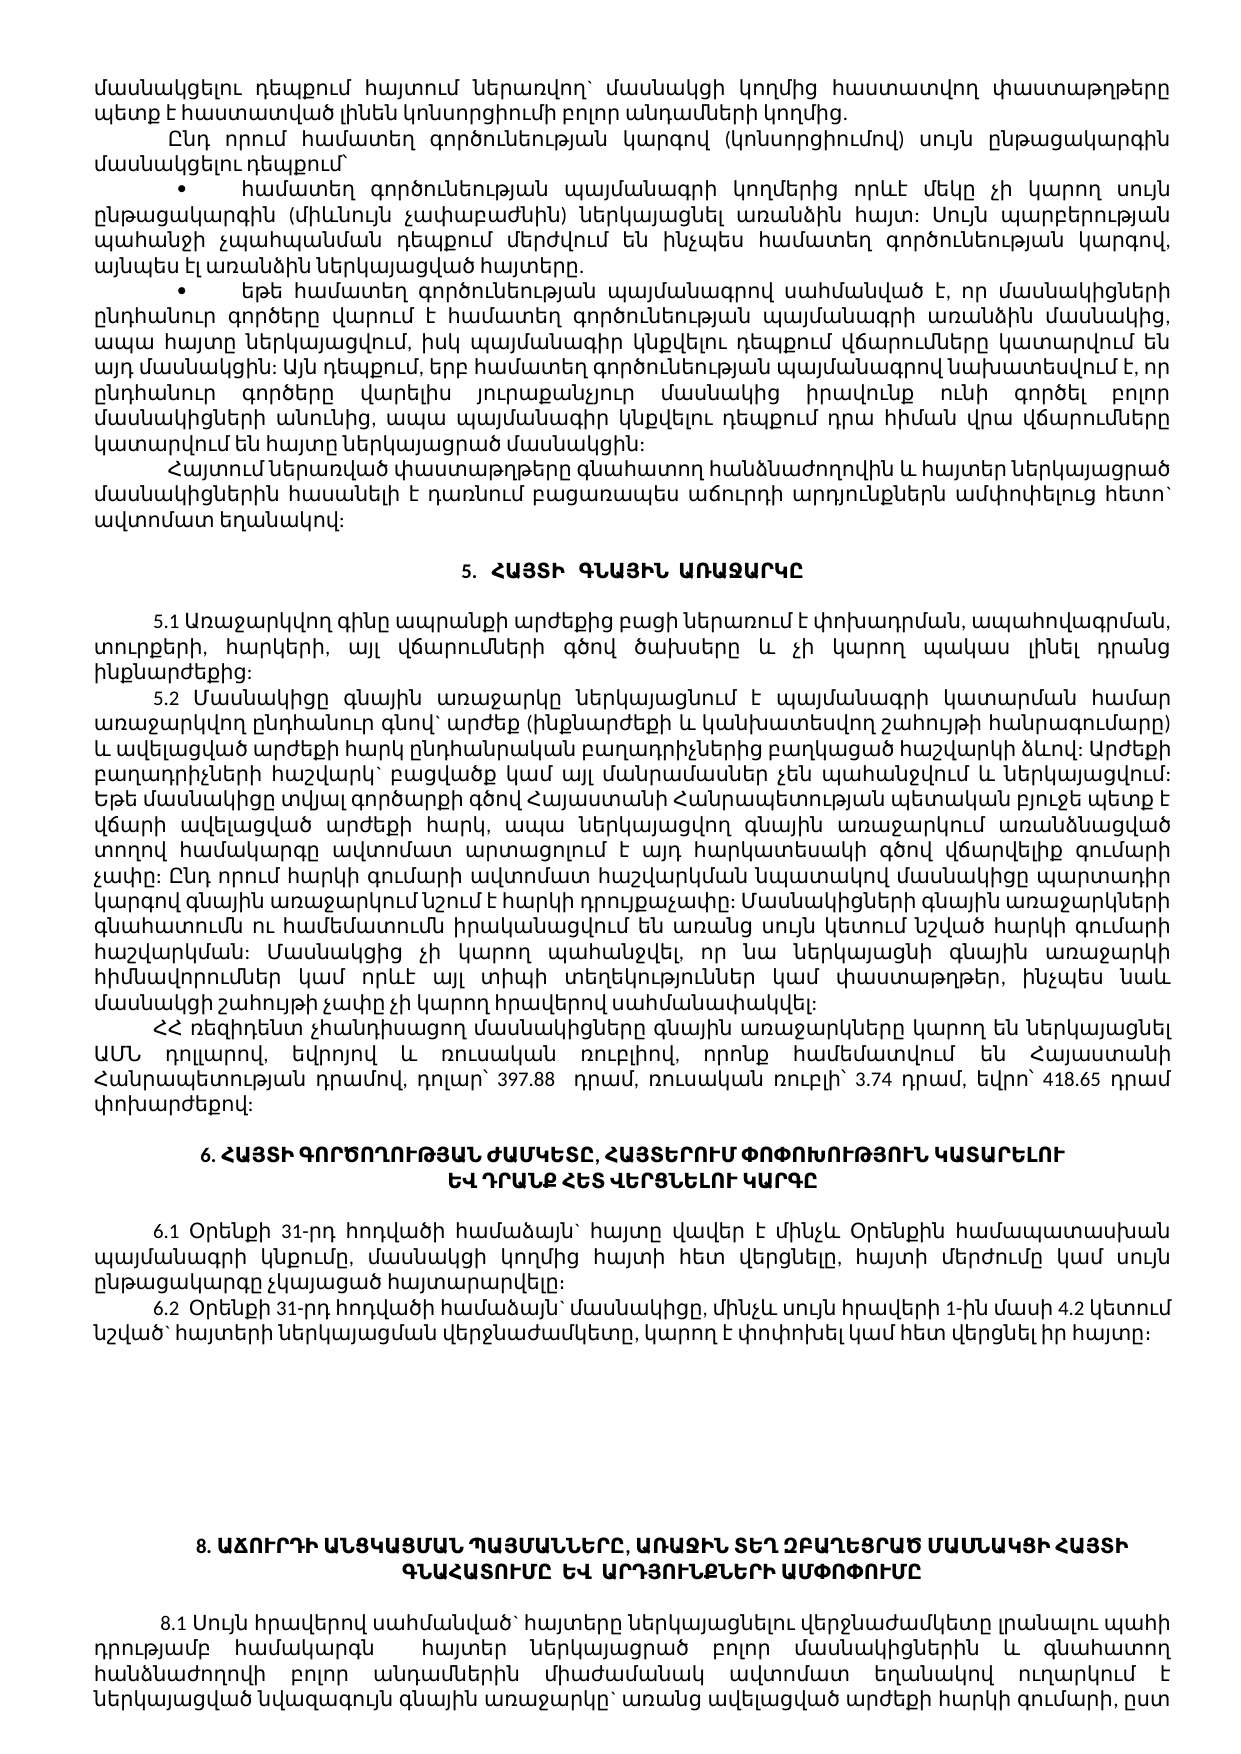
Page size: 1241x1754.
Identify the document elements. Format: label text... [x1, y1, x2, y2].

text ԳՆԱՀԱՏՈՒՄԸ ԵՎ ԱՐԴՅՈՒՆՔՆԵՐԻ ԱՄՓՈՓՈՒՄԸ [94, 1559, 1171, 1584]
text 6.2 Օրենքի 31-րդ հոդվածի համաձայն` մասնակիցը, մինչև սույն հրավերի 1-ին մասի 4.2 կետում նշված` հայտերի ներկայացման վերջնաժամկետը, կարող է փոփոխել կամ հետ վերցնել իր հայտը։ [94, 1295, 1171, 1346]
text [94, 75, 1171, 126]
text Ընդ որում համատեղ գործունեության կարգով (կոնսորցիումով) սույն ընթացակարգին մասնակցելու դեպքում՝ [94, 126, 1171, 177]
text 5. ՀԱՅՏԻ ԳՆԱՅԻՆ ԱՌԱՋԱՐԿԸ [94, 558, 1171, 583]
list համատեղ գործունեության պայմանագրի կողմերից որևէ մեկը չի կարող սույն ընթացակարգին (միևնույն չափաբաժնին) ներկայացնել առանձին հայտ: Սույն պարբերության պահանջի չպահպանման դեպքում մերժվում են ինչպես համատեղ գործունեության կարգով, այնպես էլ առանձին ներկայացված հայտերը. [94, 177, 1171, 278]
text 6.1 Օրենքի 31-րդ հոդվածի համաձայն` հայտը վավեր է մինչև Օրենքին համապատասխան պայմանագրի կնքումը, մասնակցի կողմից հայտի հետ վերցնելը, հայտի մերժումը կամ սույն ընթացակարգը չկայացած հայտարարվելը։ [94, 1219, 1171, 1295]
text 8. ԱՃՈՒՐԴԻ ԱՆՑԿԱՑՄԱՆ ՊԱՅՄԱՆՆԵՐԸ, ԱՌԱՋԻՆ ՏԵՂ ԶԲԱՂԵՑՐԱԾ ՄԱՍՆԱԿՑԻ ՀԱՅՏԻ [94, 1534, 1171, 1559]
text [94, 1610, 1171, 1712]
text ՀՀ ռեզիդենտ չհանդիսացող մասնակիցները գնային առաջարկները կարող են ներկայացնել ԱՄՆ դոլլարով, եվրոյով և ռուսական ռուբլիով, որոնք համեմատվում են Հայաստանի Հանրապետության դրամով, դոլար՝ 397.88 դրամ, ռուսական ռուբլի՝ 3.74 դրամ, եվրո՝ 418.65 դրամ փոխարժեքով: [94, 1015, 1171, 1117]
text ԵՎ ԴՐԱՆՔ ՀԵՏ ՎԵՐՑՆԵԼՈՒ ԿԱՐԳԸ [94, 1168, 1171, 1193]
text Հայտում ներառված փաստաթղթերը գնահատող հանձնաժողովին և հայտեր ներկայացրած մասնակիցներին հասանելի է դառնում բացառապես աճուրդի արդյունքներն ամփոփելուց հետո` ավտոմատ եղանակով: [94, 456, 1171, 532]
text 5.2 Մասնակիցը գնային առաջարկը ներկայացնում է պայմանագրի կատարման համար առաջարկվող ընդհանուր գնով` արժեք (ինքնարժեքի և կանխատեսվող շահույթի հանրագումարը) և ավելացված արժեքի հարկ ընդհանրական բաղադրիչներից բաղկացած հաշվարկի ձևով: Արժեքի բաղադրիչների հաշվարկ` բացվածք կամ այլ մանրամասներ չեն պահանջվում և ներկայացվում: Եթե մասնակիցը տվյալ գործարքի գծով Հայաստանի Հանրապետության պետական բյուջե պետք է վճարի ավելացված արժեքի հարկ, ապա ներկայացվող գնային առաջարկում առանձնացված տողով համակարգը ավտոմատ արտացոլում է այդ հարկատեսակի գծով վճարվելիք գումարի չափը: Ընդ որում հարկի գումարի ավտոմատ հաշվարկման նպատակով մասնակիցը պարտադիր կարգով գնային առաջարկում նշում է հարկի դրույքաչափը: Մասնակիցների գնային առաջարկների գնահատումն ու համեմատումն իրականացվում են առանց սույն կետում նշված հարկի գումարի հաշվարկման: Մասնակցից չի կարող պահանջվել, որ նա ներկայացնի գնային առաջարկի հիմնավորումներ կամ որևէ այլ տիպի տեղեկություններ կամ փաստաթղթեր, ինչպես նաև մասնակցի շահույթի չափը չի կարող հրավերով սահմանափակվել: [94, 685, 1171, 1015]
text 6. ՀԱՅՏԻ ԳՈՐԾՈՂՈՒԹՅԱՆ ԺԱՄԿԵՏԸ, ՀԱՅՏԵՐՈՒՄ ՓՈՓՈԽՈՒԹՅՈՒՆ ԿԱՏԱՐԵԼՈՒ [94, 1142, 1171, 1168]
list եթե համատեղ գործունեության պայմանագրով սահմանված է, որ մասնակիցների ընդհանուր գործերը վարում է համատեղ գործունեության պայմանագրի առանձին մասնակից, ապա հայտը ներկայացվում, իսկ պայմանագիր կնքվելու դեպքում վճարումները կատարվում են այդ մասնակցին: Այն դեպքում, երբ համատեղ գործունեության պայմանագրով նախատեսվում է, որ ընդհանուր գործերը վարելիս յուրաքանչյուր մասնակից իրավունք ունի գործել բոլոր մասնակիցների անունից, ապա պայմանագիր կնքվելու դեպքում դրա հիման վրա վճարումները կատարվում են հայտը ներկայացրած մասնակցին: [94, 278, 1171, 456]
text 5.1 Առաջարկվող գինը ապրանքի արժեքից բացի ներառում է փոխադրման, ապահովագրման, տուրքերի, հարկերի, այլ վճարումների գծով ծախսերը և չի կարող պակաս լինել դրանց ինքնարժեքից: [94, 609, 1171, 685]
